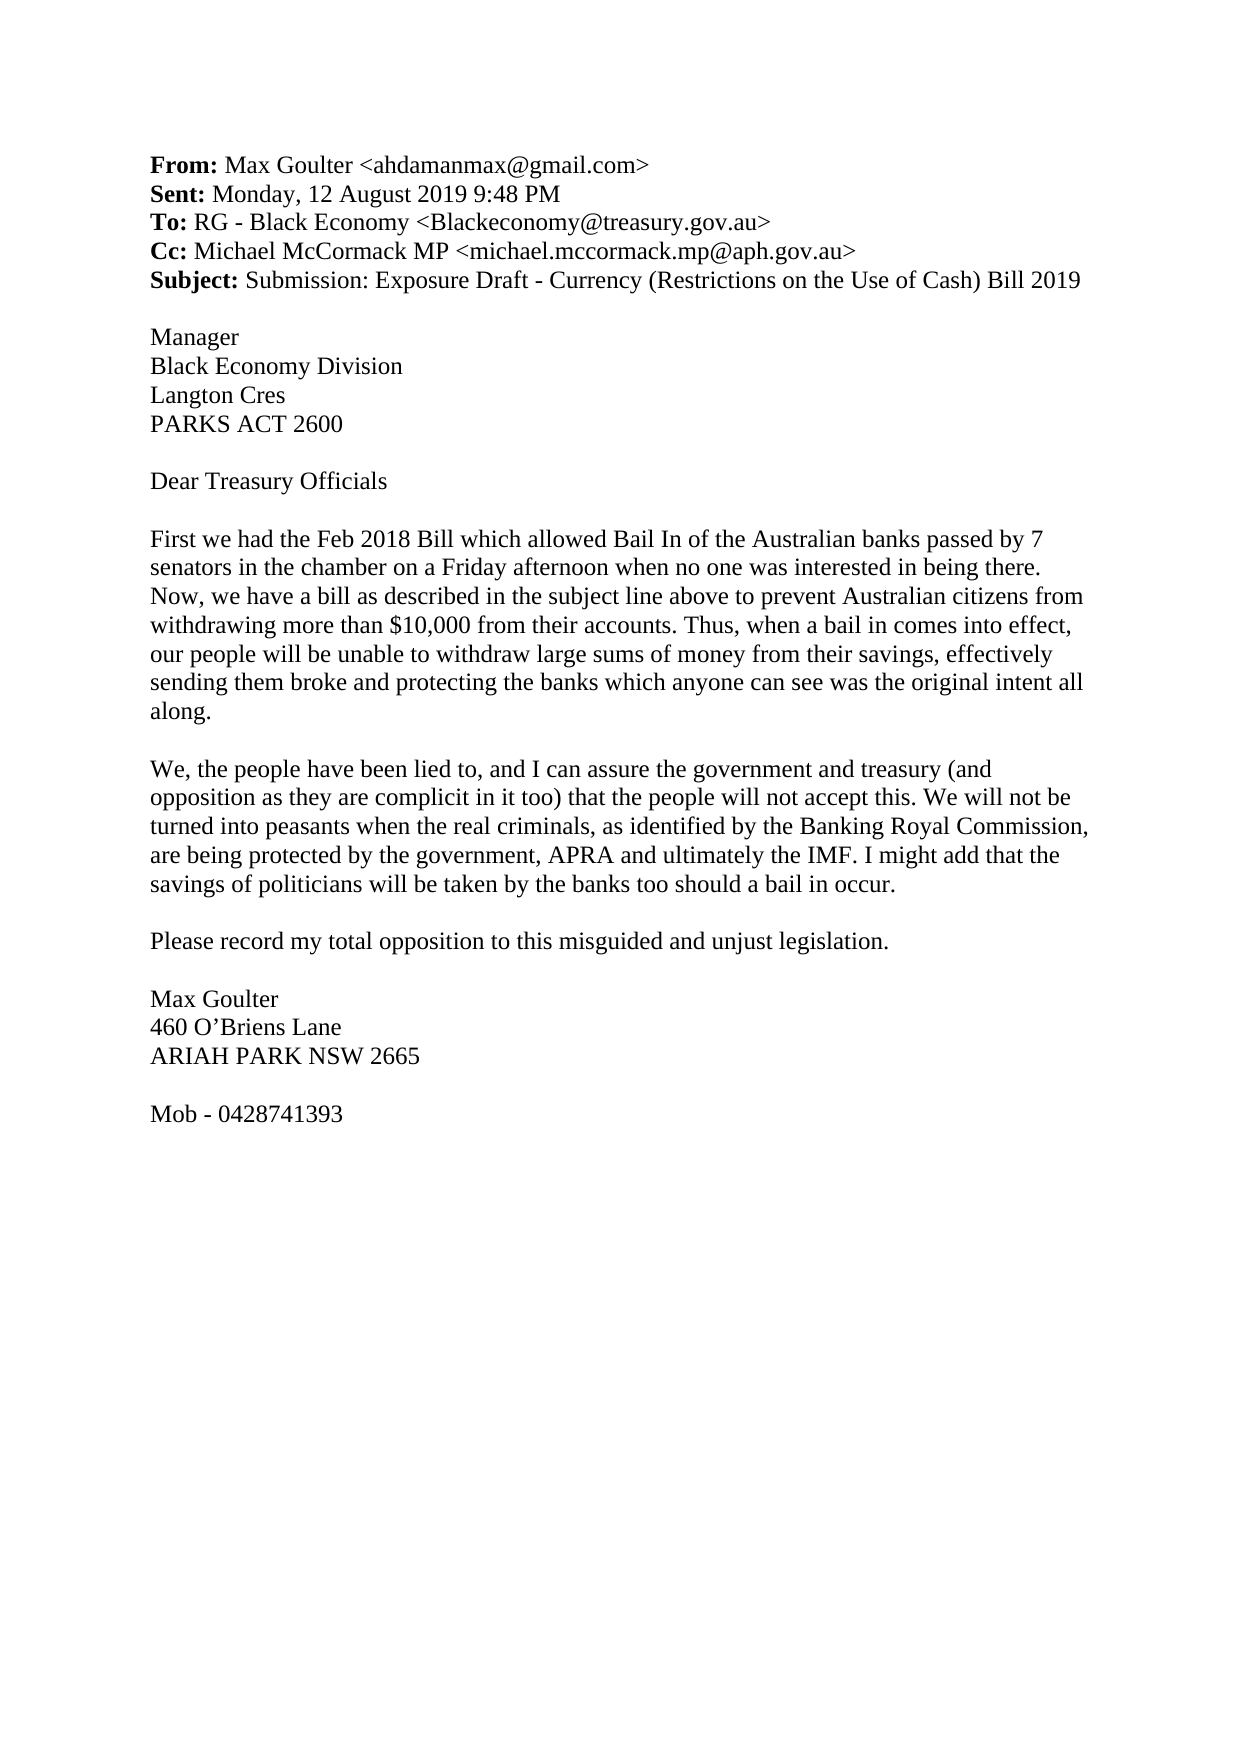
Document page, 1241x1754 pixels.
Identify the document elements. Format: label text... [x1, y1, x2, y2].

text We, the people have been lied to, and I can assure the government and treasury (and opposition as they are complicit in it too) that the people will not accept this. We will not be turned into peasants when the real criminals, as identified by the Banking Royal Commission, are being protected by the government, APRA and ultimately the IMF. I might add that the savings of politicians will be taken by the banks too should a bail in occur. [150, 754, 1090, 897]
text ARIAH PARK NSW 2665 [150, 1041, 1090, 1070]
text Dear Treasury Officials [150, 466, 1090, 495]
text Black Economy Division [150, 351, 1090, 380]
text Please record my total opposition to this misguided and unjust legislation. [150, 926, 1090, 955]
text From: Max Goulter <ahdamanmax@gmail.com> Sent: Monday, 12 August 2019 9:48 PM To: RG - Black Economy <Blackeconomy@treasury.gov.au> Cc: Michael McCormack MP <michael.mccormack.mp@aph.gov.au> Subject: Submission: Exposure Draft - Currency (Restrictions on the Use of Cash) Bill 2019 [150, 150, 1090, 294]
text First we had the Feb 2018 Bill which allowed Bail In of the Australian banks passed by 7 senators in the chamber on a Friday afternoon when no one was interested in being there. [150, 524, 1090, 581]
text Mob - 0428741393 [150, 1099, 1090, 1127]
text Langton Cres [150, 380, 1090, 409]
text Now, we have a bill as described in the subject line above to prevent Australian citizens from withdrawing more than $10,000 from their accounts. Thus, when a bail in comes into effect, our people will be unable to withdraw large sums of money from their savings, effectively sending them broke and protecting the banks which anyone can see was the original intent all along. [150, 581, 1090, 725]
text Manager [150, 322, 1090, 351]
text 460 O’Briens Lane [150, 1012, 1090, 1041]
text PARKS ACT 2600 [150, 409, 1090, 437]
text Max Goulter [150, 984, 1090, 1012]
